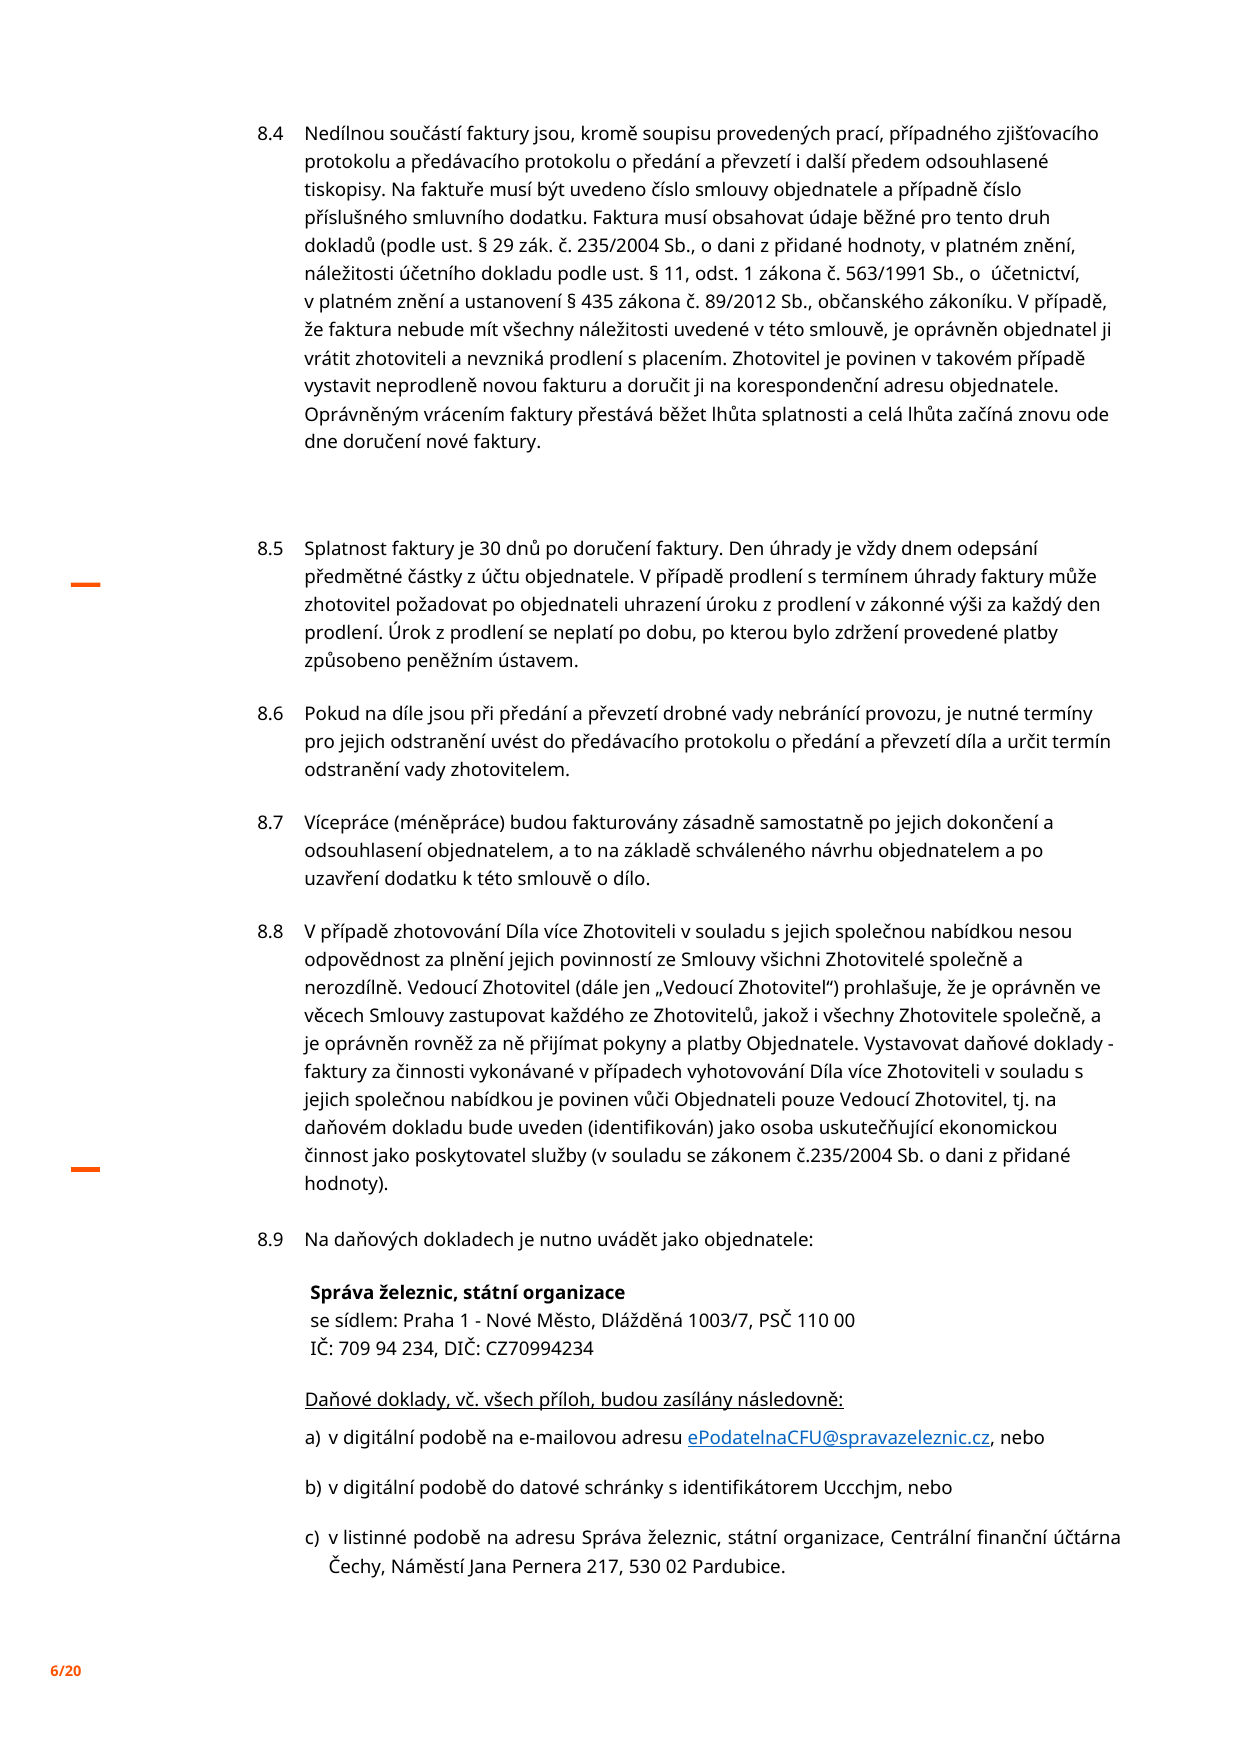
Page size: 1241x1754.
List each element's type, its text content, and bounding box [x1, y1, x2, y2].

list Správa železnic, státní organizace [267, 1279, 1122, 1305]
list Nedílnou součástí faktury jsou, kromě soupisu provedených prací, případného zjišťovacího protokolu a předávacího protokolu o předání a převzetí i další předem odsouhlasené tiskopisy. Na faktuře musí být uvedeno číslo smlouvy objednatele a případně číslo příslušného smluvního dodatku. Faktura musí obsahovat údaje běžné pro tento druh dokladů (podle ust. § 29 zák. č. 235/2004 Sb., o dani z přidané hodnoty, v platném znění, náležitosti účetního dokladu podle ust. § 11, odst. 1 zákona č. 563/1991 Sb., o účetnictví, v platném znění a ustanovení § 435 zákona č. 89/2012 Sb., občanského zákoníku. V případě, že faktura nebude mít všechny náležitosti uvedené v této smlouvě, je oprávněn objednatel ji vrátit zhotoviteli a nevzniká prodlení s placením. Zhotovitel je povinen v takovém případě vystavit neprodleně novou fakturu a doručit ji na korespondenční adresu objednatele. Oprávněným vrácením faktury přestává běžet lhůta splatnosti a celá lhůta začíná znovu ode dne doručení nové faktury. [257, 121, 1122, 454]
list v digitální podobě na e-mailovou adresu ePodatelnaCFU@spravazeleznic.cz, nebo [304, 1424, 1122, 1450]
list Vícepráce (méněpráce) budou fakturovány zásadně samostatně po jejich dokončení a odsouhlasení objednatelem, a to na základě schváleného návrhu objednatelem a po uzavření dodatku k této smlouvě o dílo. [257, 809, 1122, 891]
list V případě zhotovování Díla více Zhotoviteli v souladu s jejich společnou nabídkou nesou odpovědnost za plnění jejich povinností ze Smlouvy všichni Zhotovitelé společně a nerozdílně. Vedoucí Zhotovitel (dále jen „Vedoucí Zhotovitel“) prohlašuje, že je oprávněn ve věcech Smlouvy zastupovat každého ze Zhotovitelů, jakož i všechny Zhotovitele společně, a je oprávněn rovněž za ně přijímat pokyny a platby Objednatele. Vystavovat daňové doklady - faktury za činnosti vykonávané v případech vyhotovování Díla více Zhotoviteli v souladu s jejich společnou nabídkou je povinen vůči Objednateli pouze Vedoucí Zhotovitel, tj. na daňovém dokladu bude uveden (identifikován) jako osoba uskutečňující ekonomickou činnost jako poskytovatel služby (v souladu se zákonem č.235/2004 Sb. o dani z přidané hodnoty). [257, 918, 1122, 1196]
text Daňové doklady, vč. všech příloh, budou zasílány následovně: [275, 1386, 1122, 1411]
list se sídlem: Praha 1 - Nové Město, Dlážděná 1003/7, PSČ 110 00 [267, 1307, 1122, 1333]
list Pokud na díle jsou při předání a převzetí drobné vady nebránící provozu, je nutné termíny pro jejich odstranění uvést do předávacího protokolu o předání a převzetí díla a určit termín odstranění vady zhotovitelem. [257, 700, 1122, 782]
text IČ: 709 94 234, DIČ: CZ70994234 [267, 1335, 1122, 1361]
list Na daňových dokladech je nutno uvádět jako objednatele: [257, 1226, 1122, 1252]
list v digitální podobě do datové schránky s identifikátorem Uccchjm, nebo [304, 1474, 1122, 1500]
list v listinné podobě na adresu Správa železnic, státní organizace, Centrální finanční účtárna Čechy, Náměstí Jana Pernera 217, 530 02 Pardubice. [304, 1524, 1122, 1579]
list Splatnost faktury je 30 dnů po doručení faktury. Den úhrady je vždy dnem odepsání předmětné částky z účtu objednatele. V případě prodlení s termínem úhrady faktury může zhotovitel požadovat po objednateli uhrazení úroku z prodlení v zákonné výši za každý den prodlení. Úrok z prodlení se neplatí po dobu, po kterou bylo zdržení provedené platby způsobeno peněžním ústavem. [257, 535, 1122, 672]
